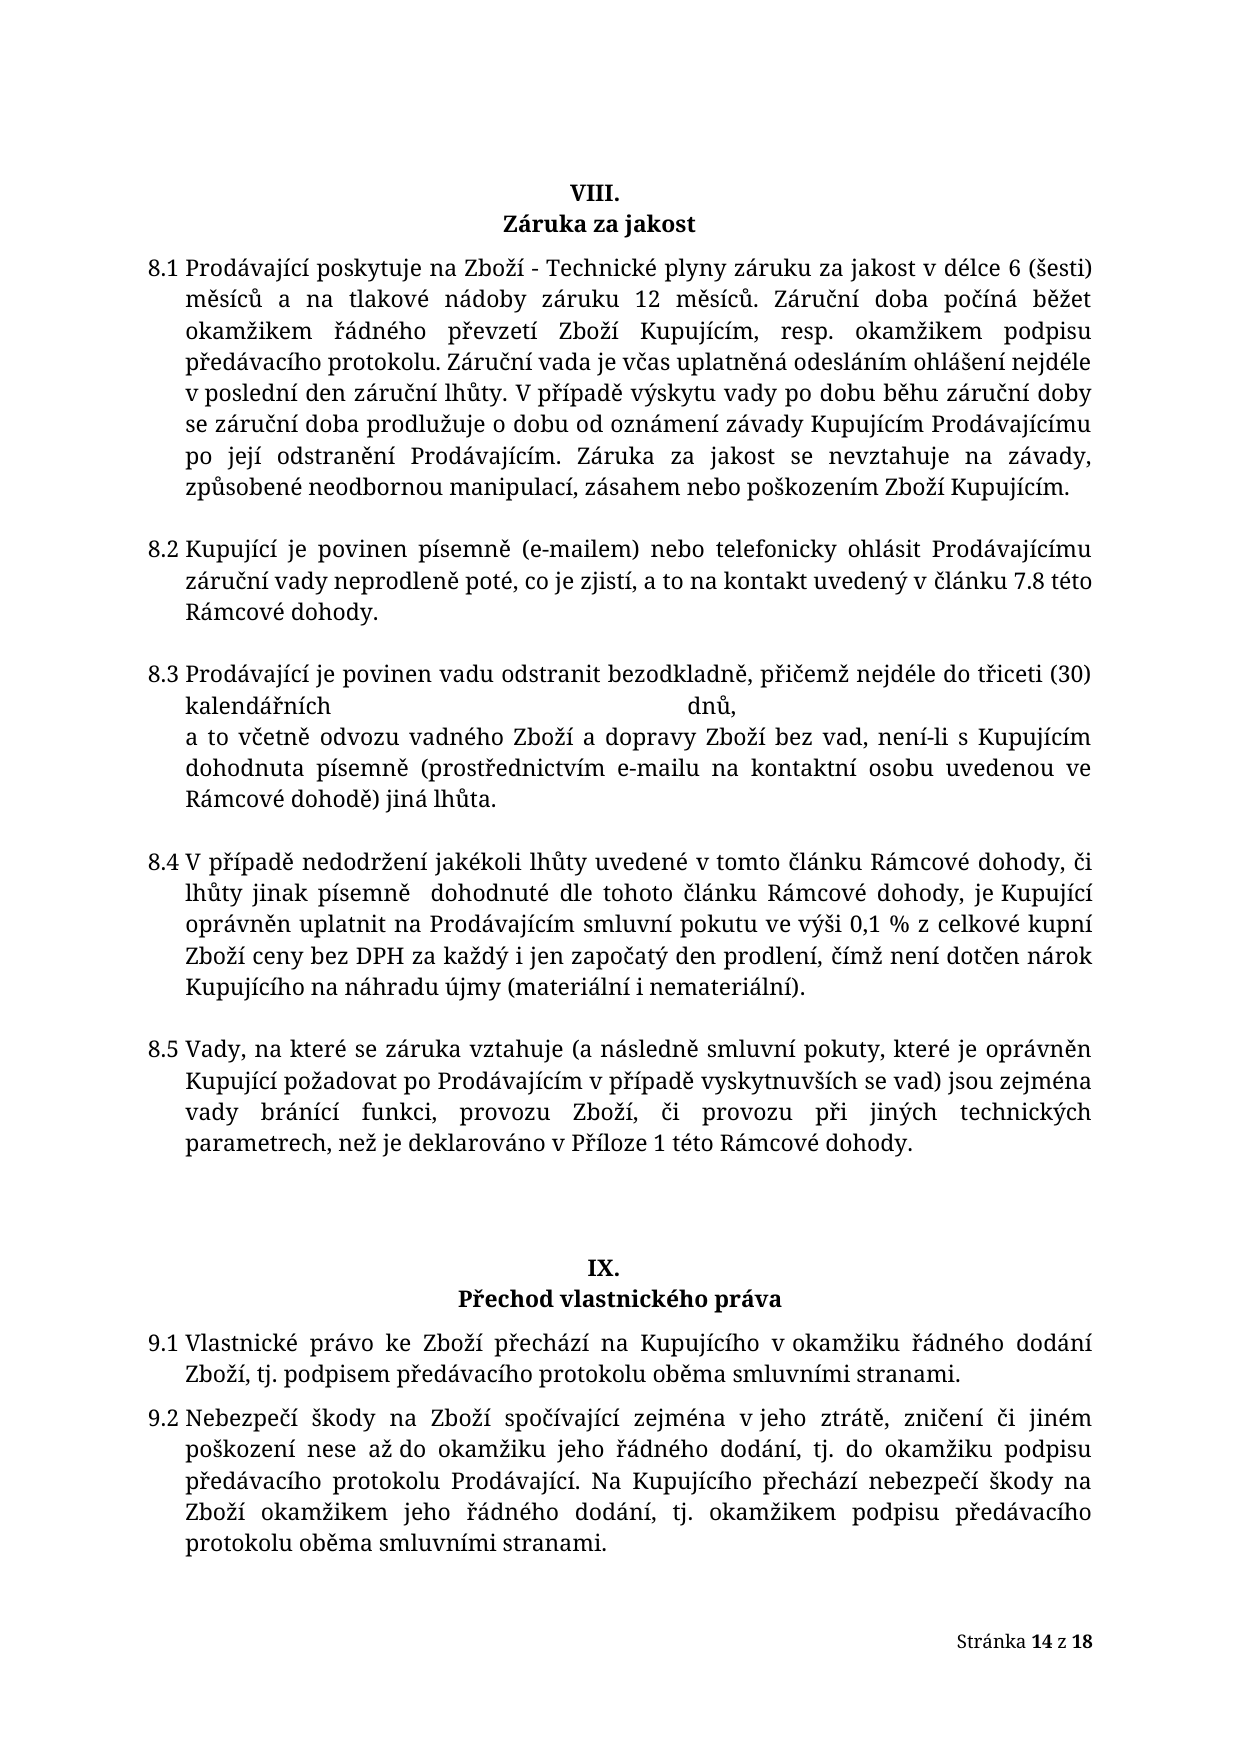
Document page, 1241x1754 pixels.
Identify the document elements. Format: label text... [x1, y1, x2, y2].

list Prodávající poskytuje na Zboží - Technické plyny záruku za jakost v délce 6 (šesti) měsíců a na tlakové nádoby záruku 12 měsíců. Záruční doba počíná běžet okamžikem řádného převzetí Zboží Kupujícím, resp. okamžikem podpisu předávacího protokolu. Záruční vada je včas uplatněná odesláním ohlášení nejdéle v poslední den záruční lhůty. V případě výskytu vady po dobu běhu záruční doby se záruční doba prodlužuje o dobu od oznámení závady Kupujícím Prodávajícímu po její odstranění Prodávajícím. Záruka za jakost se nevztahuje na závady, způsobené neodbornou manipulací, zásahem nebo poškozením Zboží Kupujícím. [148, 252, 1092, 502]
text Záruka za jakost [148, 208, 1092, 240]
list V případě nedodržení jakékoli lhůty uvedené v tomto článku Rámcové dohody, či lhůty jinak písemně dohodnuté dle tohoto článku Rámcové dohody, je Kupující oprávněn uplatnit na Prodávajícím smluvní pokutu ve výši 0,1 % z celkové kupní Zboží ceny bez DPH za každý i jen započatý den prodlení, čímž není dotčen nárok Kupujícího na náhradu újmy (materiální i nemateriální). [148, 846, 1092, 1002]
list Kupující je povinen písemně (e-mailem) nebo telefonicky ohlásit Prodávajícímu záruční vady neprodleně poté, co je zjistí, a to na kontakt uvedený v článku 7.8 této Rámcové dohody. [148, 533, 1092, 627]
list Prodávající je povinen vadu odstranit bezodkladně, přičemž nejdéle do třiceti (30) kalendářních dnů, a to včetně odvozu vadného Zboží a dopravy Zboží bez vad, není-li s Kupujícím dohodnuta písemně (prostřednictvím e-mailu na kontaktní osobu uvedenou ve Rámcové dohodě) jiná lhůta. [148, 658, 1092, 815]
list Vady, na které se záruka vztahuje (a následně smluvní pokuty, které je oprávněn Kupující požadovat po Prodávajícím v případě vyskytnuvších se vad) jsou zejména vady bránící funkci, provozu Zboží, či provozu při jiných technických parametrech, než je deklarováno v Příloze 1 této Rámcové dohody. [148, 1033, 1092, 1158]
list Přechod vlastnického práva [148, 1283, 1092, 1315]
list Vlastnické právo ke Zboží přechází na Kupujícího v okamžiku řádného dodání Zboží, tj. podpisem předávacího protokolu oběma smluvními stranami. [148, 1327, 1092, 1390]
list Nebezpečí škody na Zboží spočívající zejména v jeho ztrátě, zničení či jiném poškození nese až do okamžiku jeho řádného dodání, tj. do okamžiku podpisu předávacího protokolu Prodávající. Na Kupujícího přechází nebezpečí škody na Zboží okamžikem jeho řádného dodání, tj. okamžikem podpisu předávacího protokolu oběma smluvními stranami. [148, 1402, 1092, 1558]
